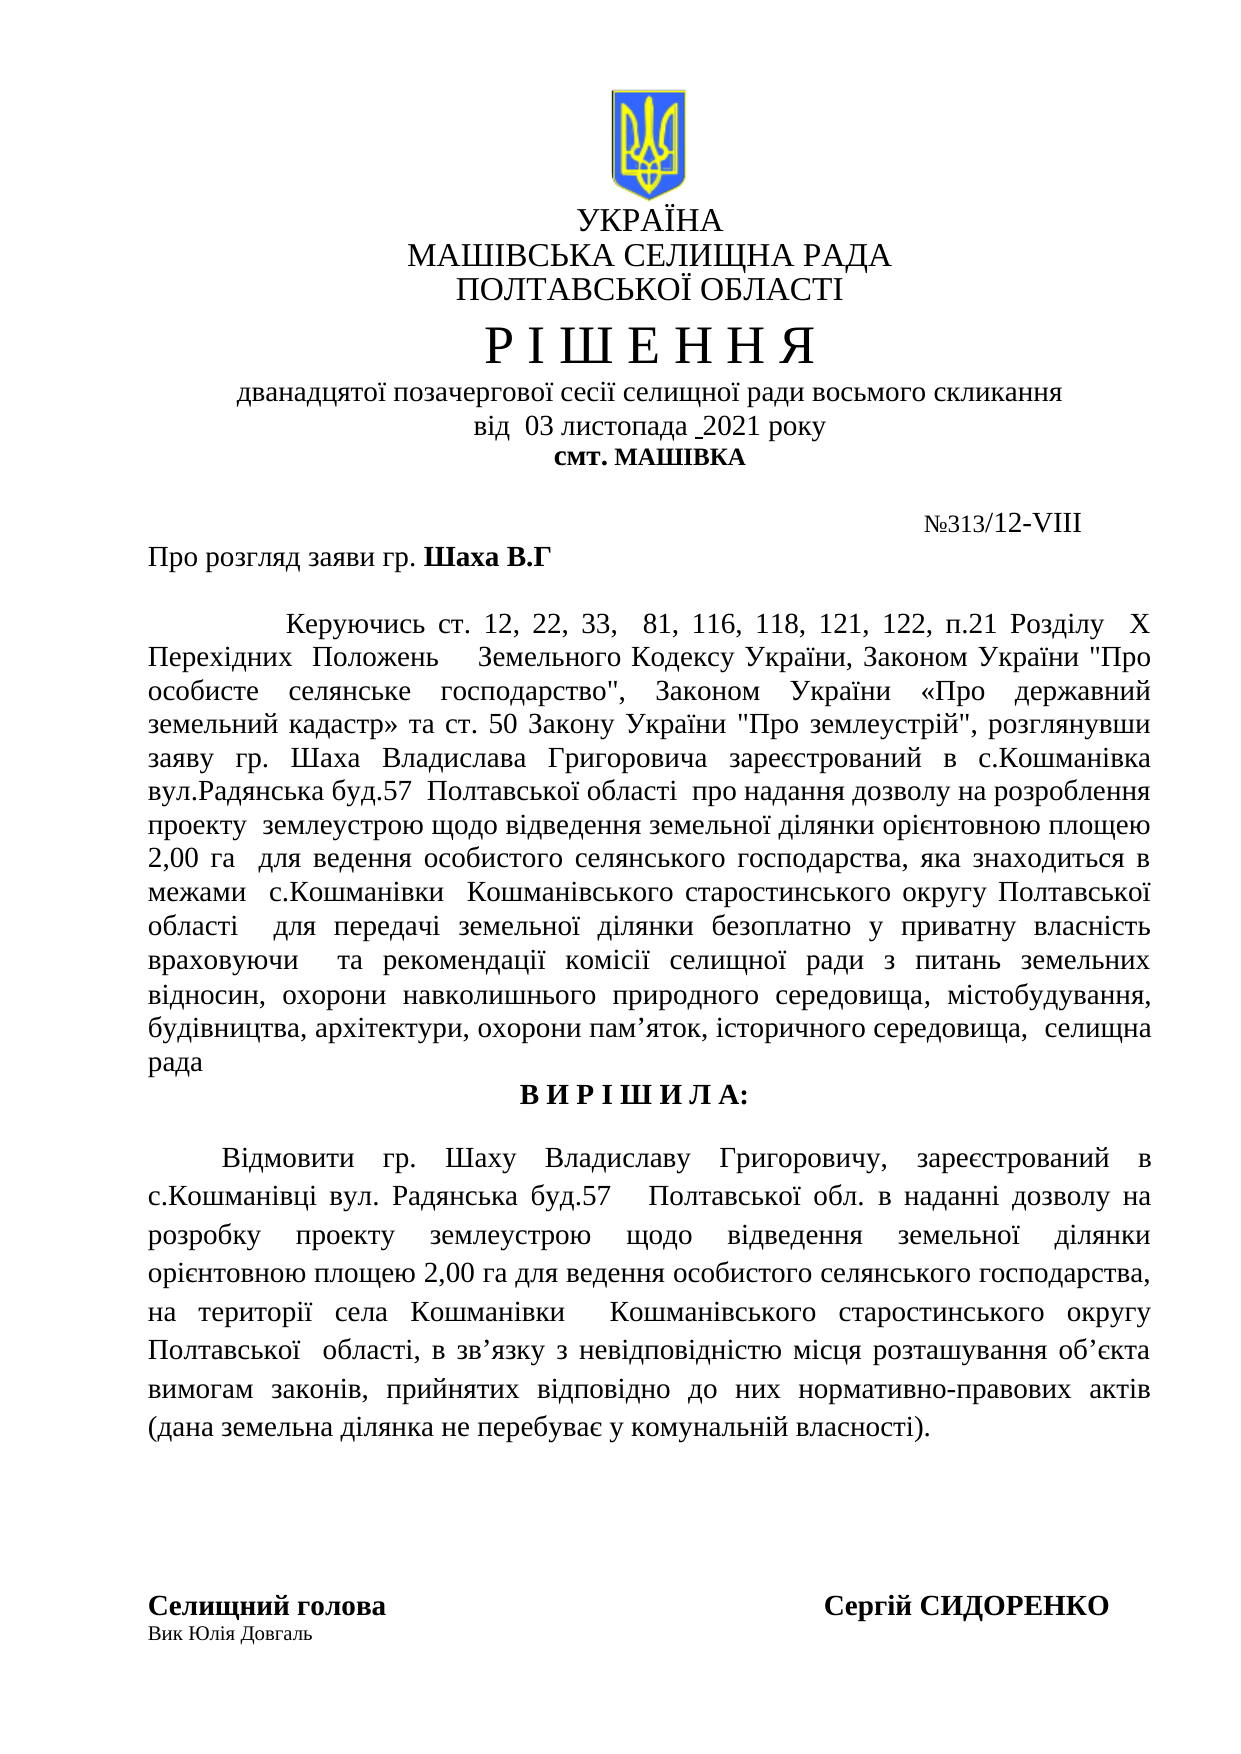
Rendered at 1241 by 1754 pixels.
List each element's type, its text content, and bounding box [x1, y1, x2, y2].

text Керуючись ст. 12, 22, 33, 81, 116, 118, 121, 122, п.21 Розділу Х Перехідних Положень Земельного Кодексу України, Законом України "Про особисте селянське господарство", Законом України «Про державний земельний кадастр» та ст. 50 Закону України "Про землеустрій", розглянувши заяву гр. Шаха Владислава Григоровича зареєстрований в с.Кошманівка вул.Радянська буд.57 Полтавської області про надання дозволу на розроблення проекту землеустрою щодо відведення земельної ділянки орієнтовною площею 2,00 га для ведення особистого селянського господарства, яка знаходиться в межами с.Кошманівки Кошманівського старостинського округу Полтавської області для передачі земельної ділянки безоплатно у приватну власність враховуючи та рекомендації комісії селищної ради з питань земельних відносин, охорони навколишнього природного середовища, містобудування, будівництва, архітектури, охорони пам’яток, історичного середовища, селищна рада [148, 606, 1152, 1077]
table_header Про розгляд заяви гр. Шаха В.Г [136, 539, 729, 606]
text Відмовити гр. Шаху Владиславу Григоровичу, зареєстрований в с.Кошманівці вул. Радянська буд.57 Полтавської обл. в наданні дозволу на розробку проекту землеустрою щодо відведення земельної ділянки орієнтовною площею 2,00 га для ведення особистого селянського господарства, на території села Кошманівки Кошманівського старостинського округу Полтавської області, в зв’язку з невідповідністю місця розташування об’єкта вимогам законів, прийнятих відповідно до них нормативно-правових актів (дана земельна ділянка не перебуває у комунальній власності). [148, 1140, 1152, 1443]
list смт. МАШІВКА [148, 441, 1152, 472]
text №313/12-VІІІ [148, 505, 1152, 539]
text ПОЛТАВСЬКОЇ ОБЛАСТІ [148, 273, 1152, 308]
list Р І Ш Е Н Н Я [148, 318, 1152, 374]
text Селищний голова Сергій СИДОРЕНКО [148, 1588, 1152, 1621]
text УКРАЇНА [148, 204, 1152, 239]
text МАШІВСЬКА СЕЛИЩНА РАДА [148, 239, 1152, 273]
list від 03 листопада 2021 року [148, 408, 1152, 441]
text В И Р І Ш И Л А: [148, 1077, 1152, 1111]
text Вик Юлія Довгаль [148, 1621, 1152, 1645]
list дванадцятої позачергової сесії селищної ради восьмого скликання [148, 374, 1152, 408]
